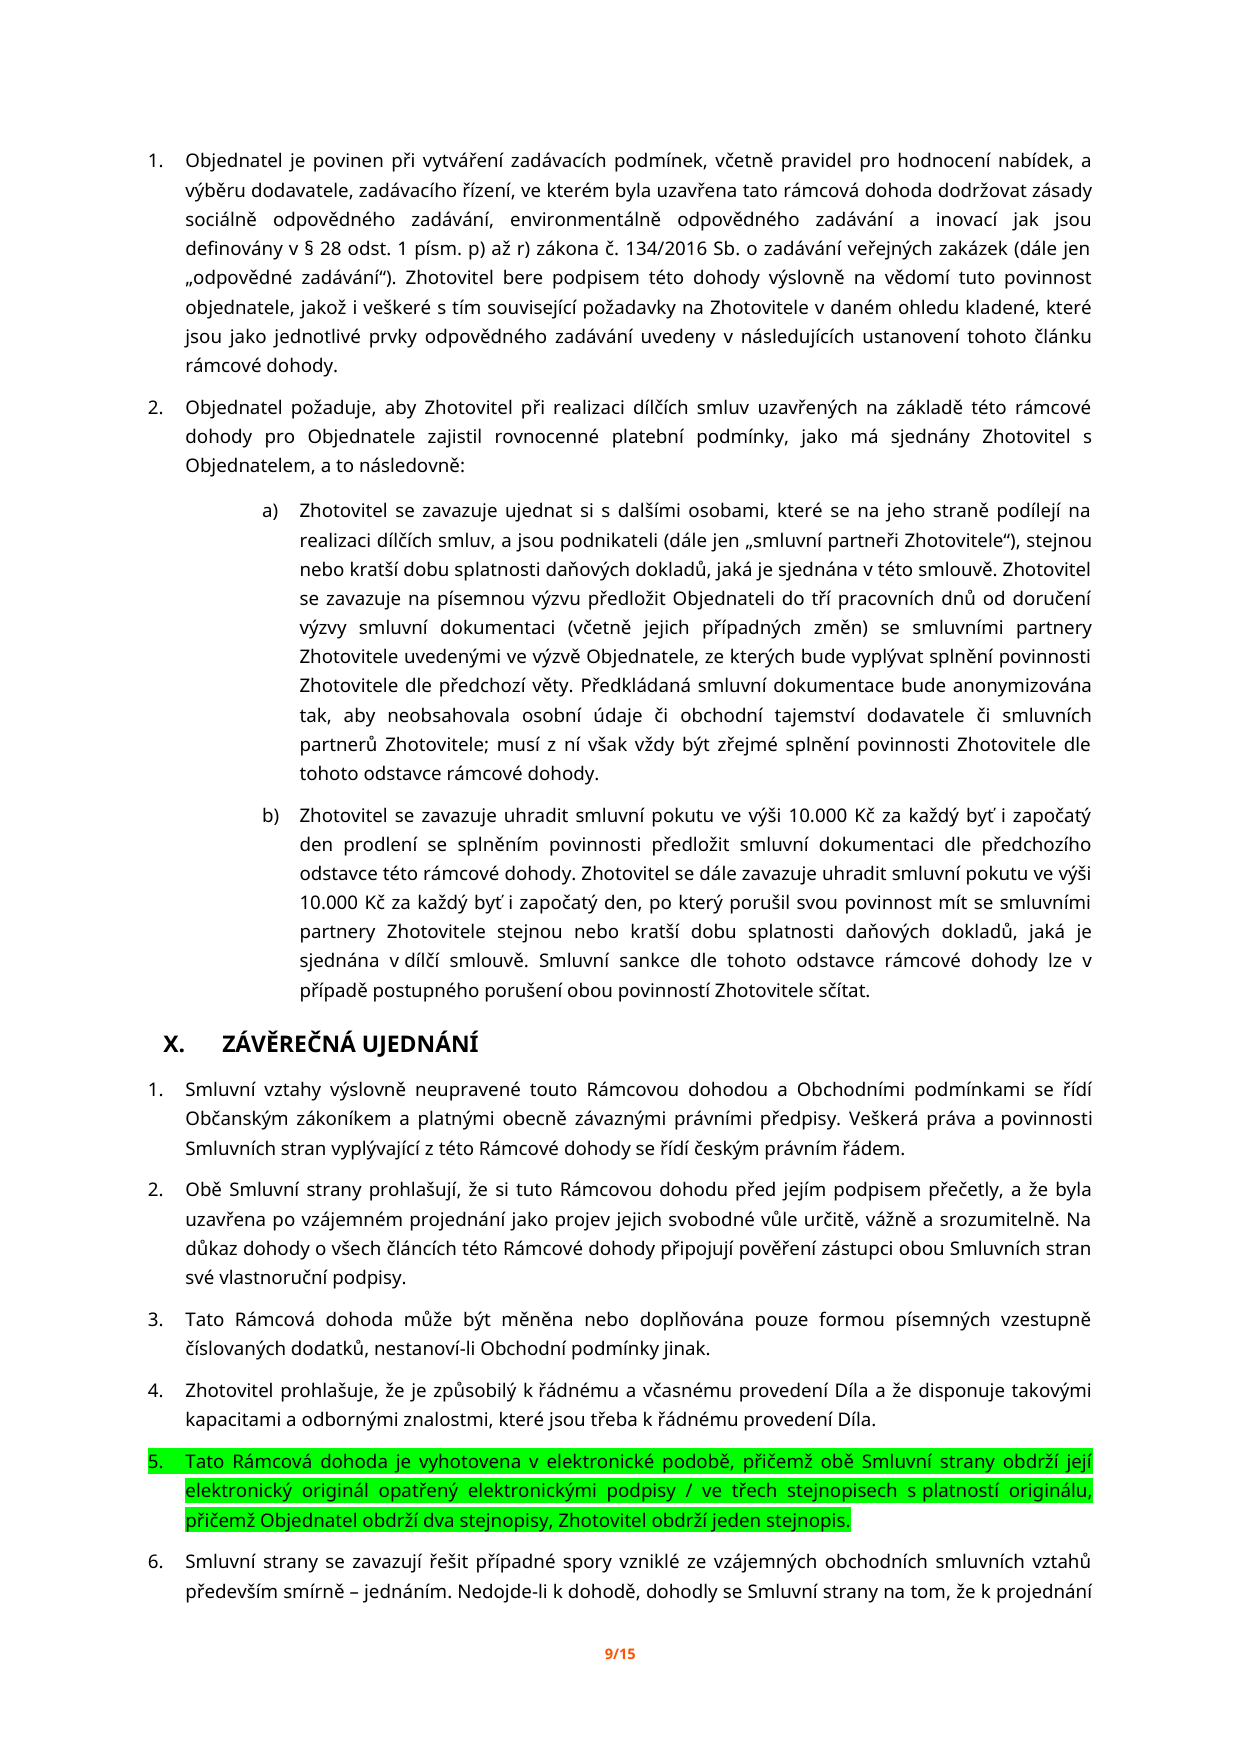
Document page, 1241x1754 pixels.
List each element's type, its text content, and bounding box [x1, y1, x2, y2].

list Tato Rámcová dohoda je vyhotovena v elektronické podobě, přičemž obě Smluvní strany obdrží její elektronický originál opatřený elektronickými podpisy / ve třech stejnopisech s platností originálu, přičemž Objednatel obdrží dva stejnopisy, Zhotovitel obdrží jeden stejnopis. [148, 1474, 1093, 1532]
list Zhotovitel se zavazuje uhradit smluvní pokutu ve výši 10.000 Kč za každý byť i započatý den prodlení se splněním povinnosti předložit smluvní dokumentaci dle předchozího odstavce této rámcové dohody. Zhotovitel se dále zavazuje uhradit smluvní pokutu ve výši 10.000 Kč za každý byť i započatý den, po který porušil svou povinnost mít se smluvními partnery Zhotovitele stejnou nebo kratší dobu splatnosti daňových dokladů, jaká je sjednána v dílčí smlouvě. Smluvní sankce dle tohoto odstavce rámcové dohody lze v případě postupného porušení obou povinností Zhotovitele sčítat. [262, 799, 1093, 1003]
list Zhotovitel se zavazuje ujednat si s dalšími osobami, které se na jeho straně podílejí na realizaci dílčích smluv, a jsou podnikateli (dále jen „smluvní partneři Zhotovitele“), stejnou nebo kratší dobu splatnosti daňových dokladů, jaká je sjednána v této smlouvě. Zhotovitel se zavazuje na písemnou výzvu předložit Objednateli do tří pracovních dnů od doručení výzvy smluvní dokumentaci (včetně jejich případných změn) se smluvními partnery Zhotovitele uvedenými ve výzvě Objednatele, ze kterých bude vyplývat splnění povinnosti Zhotovitele dle předchozí věty. Předkládaná smluvní dokumentace bude anonymizována tak, aby neobsahovala osobní údaje či obchodní tajemství dodavatele či smluvních partnerů Zhotovitele; musí z ní však vždy být zřejmé splnění povinnosti Zhotovitele dle tohoto odstavce rámcové dohody. [262, 494, 1093, 786]
list Objednatel je povinen při vytváření zadávacích podmínek, včetně pravidel pro hodnocení nabídek, a výběru dodavatele, zadávacího řízení, ve kterém byla uzavřena tato rámcová dohoda dodržovat zásady sociálně odpovědného zadávání, environmentálně odpovědného zadávání a inovací jak jsou definovány v § 28 odst. 1 písm. p) až r) zákona č. 134/2016 Sb. o zadávání veřejných zakázek (dále jen „odpovědné zadávání“). Zhotovitel bere podpisem této dohody výslovně na vědomí tuto povinnost objednatele, jakož i veškeré s tím související požadavky na Zhotovitele v daném ohledu kladené, které jsou jako jednotlivé prvky odpovědného zadávání uvedeny v následujících ustanovení tohoto článku rámcové dohody. [148, 148, 1093, 378]
list Objednatel požaduje, aby Zhotovitel při realizaci dílčích smluv uzavřených na základě této rámcové dohody pro Objednatele zajistil rovnocenné platební podmínky, jako má sjednány Zhotovitel s Objednatelem, a to následovně: [148, 394, 1093, 478]
list Tato Rámcová dohoda může být měněna nebo doplňována pouze formou písemných vzestupně číslovaných dodatků, nestanoví-li Obchodní podmínky jinak. [148, 1306, 1093, 1361]
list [148, 1549, 1093, 1603]
list ZÁVĚREČNÁ UJEDNÁNÍ [185, 1028, 1093, 1059]
list Zhotovitel prohlašuje, že je způsobilý k řádnému a včasnému provedení Díla a že disponuje takovými kapacitami a odbornými znalostmi, které jsou třeba k řádnému provedení Díla. [148, 1377, 1093, 1432]
list Smluvní vztahy výslovně neupravené touto Rámcovou dohodou a Obchodními podmínkami se řídí Občanským zákoníkem a platnými obecně závaznými právními předpisy. Veškerá práva a povinnosti Smluvních stran vyplývající z této Rámcové dohody se řídí českým právním řádem. [148, 1076, 1093, 1160]
list Obě Smluvní strany prohlašují, že si tuto Rámcovou dohodu před jejím podpisem přečetly, a že byla uzavřena po vzájemném projednání jako projev jejich svobodné vůle určitě, vážně a srozumitelně. Na důkaz dohody o všech článcích této Rámcové dohody připojují pověření zástupci obou Smluvních stran své vlastnoruční podpisy. [148, 1177, 1093, 1290]
